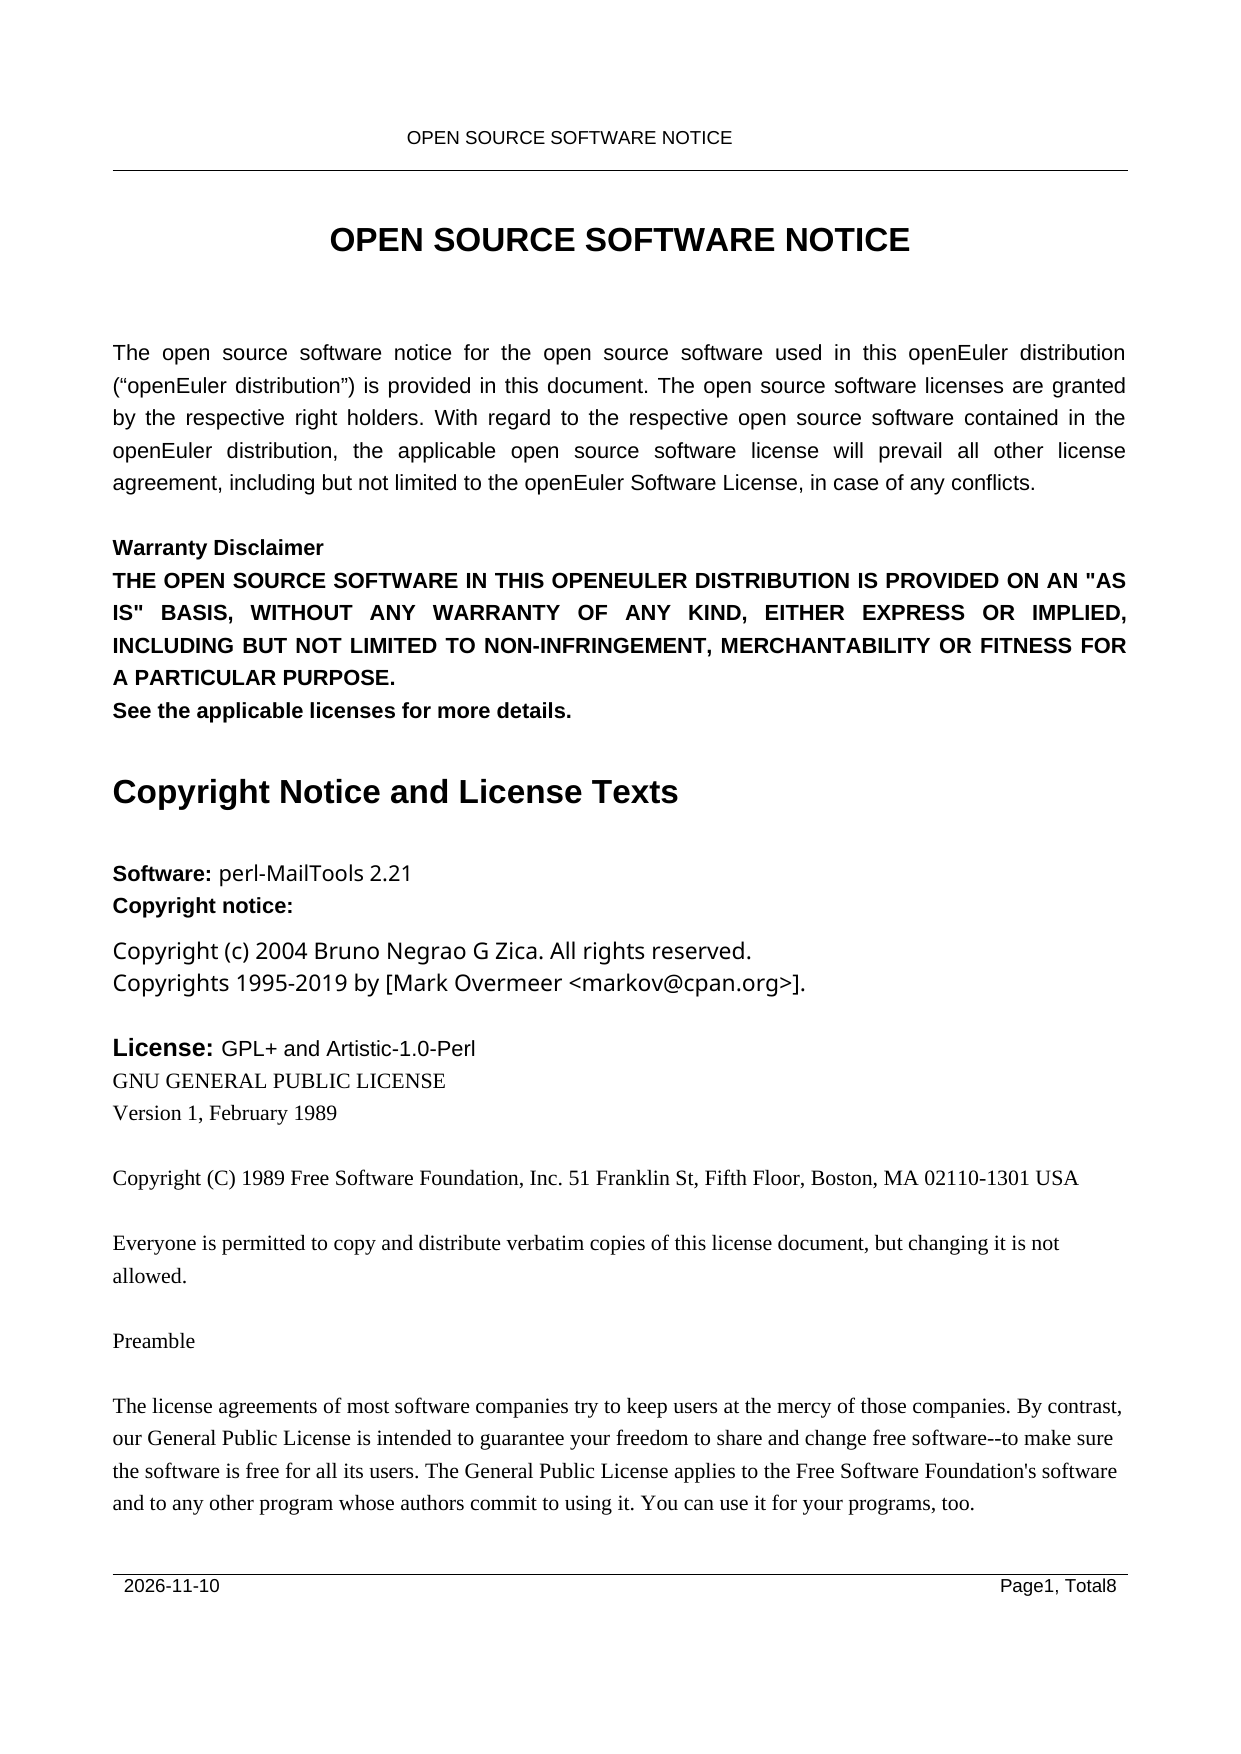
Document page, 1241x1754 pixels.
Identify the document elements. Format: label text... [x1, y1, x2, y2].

text Warranty Disclaimer [112, 531, 1128, 564]
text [112, 1064, 1128, 1519]
text License: GPL+ and Artistic-1.0-Perl [112, 1031, 1128, 1064]
text Copyright (c) 2004 Bruno Negrao G Zica. All rights reserved. [112, 934, 1128, 966]
text The open source software notice for the open source software used in this openEuler distribution (“openEuler distribution”) is provided in this document. The open source software licenses are granted by the respective right holders. With regard to the respective open source software contained in the openEuler distribution, the applicable open source software license will prevail all other license agreement, including but not limited to the openEuler Software License, in case of any conflicts. [112, 336, 1128, 499]
text THE OPEN SOURCE SOFTWARE IN THIS OPENEULER DISTRIBUTION IS PROVIDED ON AN "AS IS" BASIS, WITHOUT ANY WARRANTY OF ANY KIND, EITHER EXPRESS OR IMPLIED, INCLUDING BUT NOT LIMITED TO NON-INFRINGEMENT, MERCHANTABILITY OR FITNESS FOR A PARTICULAR PURPOSE. See the applicable licenses for more details. [112, 564, 1128, 726]
text OPEN SOURCE SOFTWARE NOTICE [112, 206, 1128, 271]
text Copyrights 1995-2019 by [Mark Overmeer <markov@cpan.org>]. [112, 966, 1128, 999]
text Copyright notice: [112, 889, 1128, 921]
text Copyright Notice and License Texts [112, 759, 1128, 824]
title Software: perl-MailTools 2.21 [112, 856, 1128, 889]
